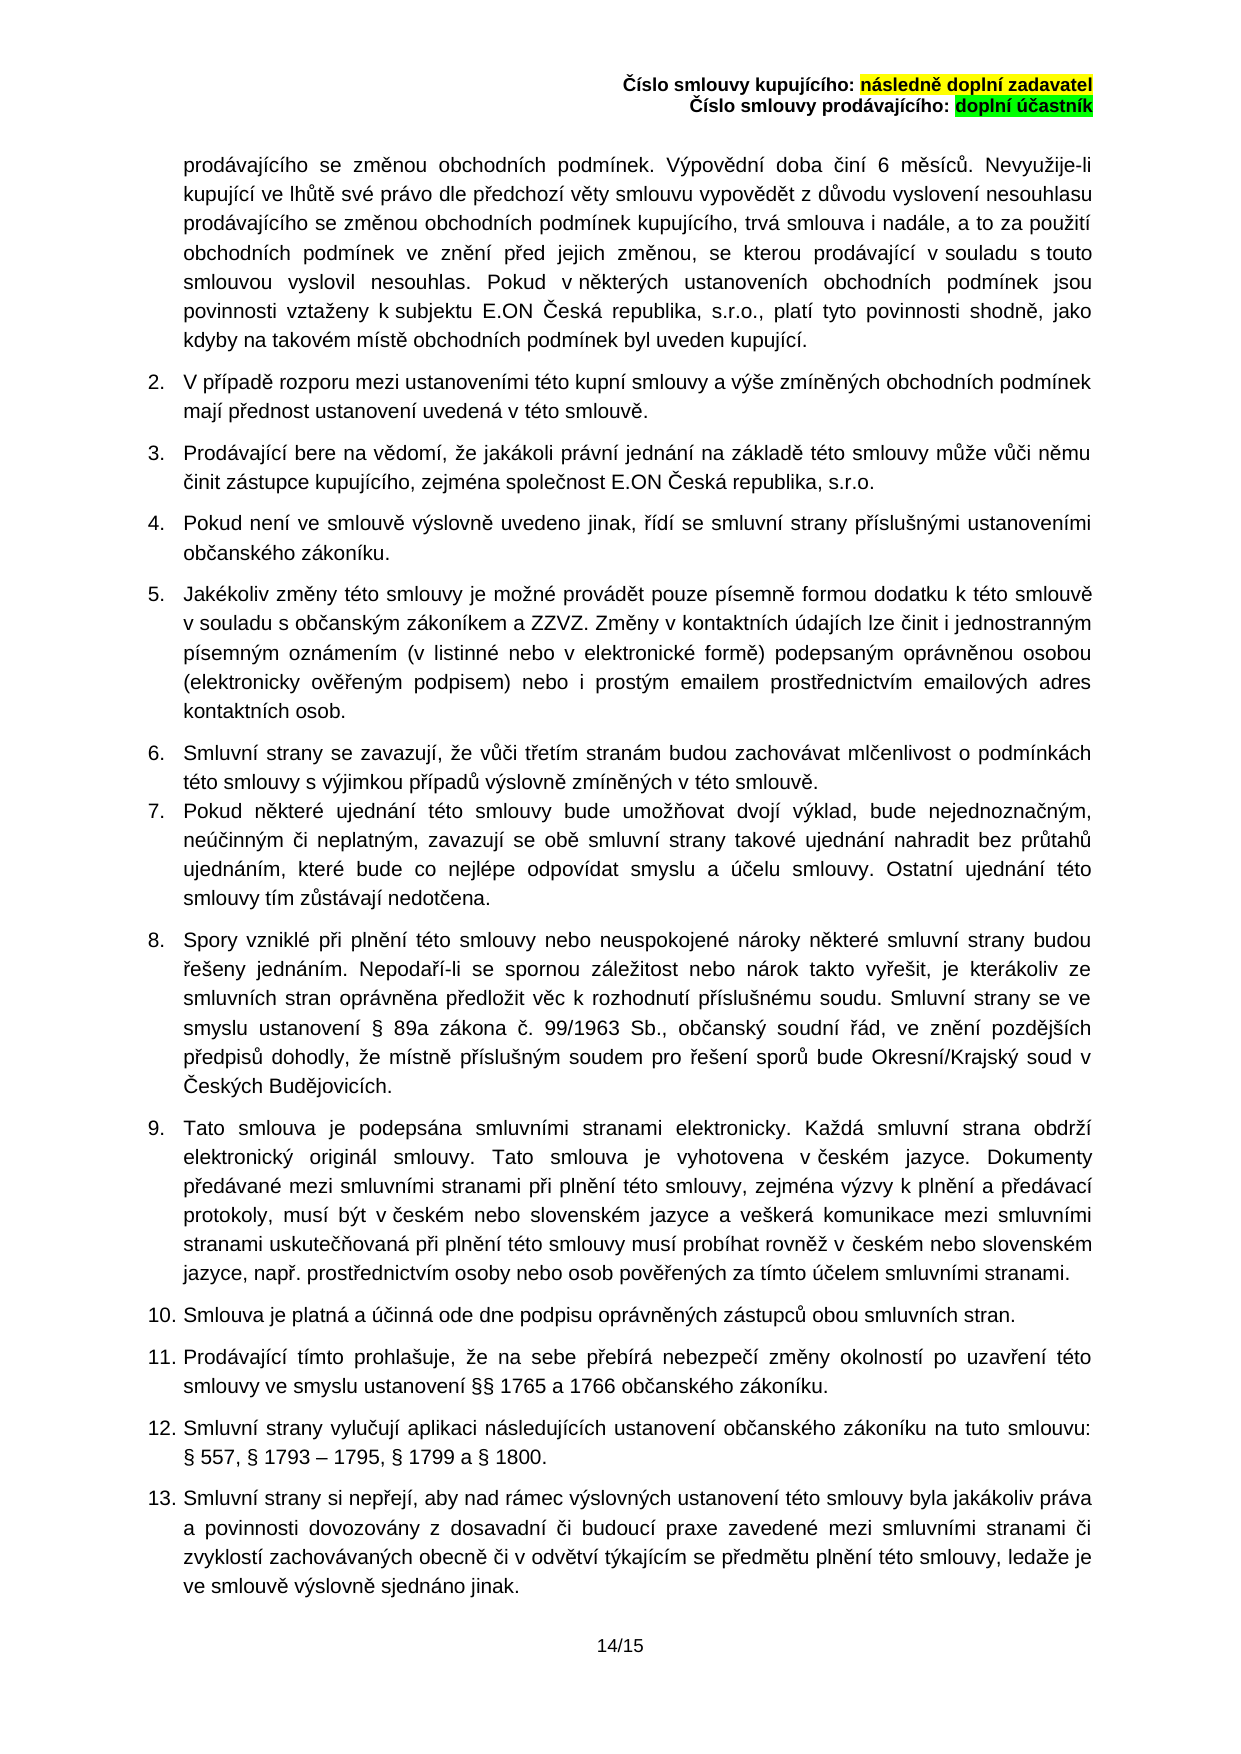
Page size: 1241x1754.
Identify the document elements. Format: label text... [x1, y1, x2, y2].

list Smluvní strany se zavazují, že vůči třetím stranám budou zachovávat mlčenlivost o podmínkách této smlouvy s výjimkou případů výslovně zmíněných v této smlouvě. [148, 735, 1093, 793]
list Tato smlouva je podepsána smluvními stranami elektronicky. Každá smluvní strana obdrží elektronický originál smlouvy. Tato smlouva je vyhotovena v českém jazyce. Dokumenty předávané mezi smluvními stranami při plnění této smlouvy, zejména výzvy k plnění a předávací protokoly, musí být v českém nebo slovenském jazyce a veškerá komunikace mezi smluvními stranami uskutečňovaná při plnění této smlouvy musí probíhat rovněž v českém nebo slovenském jazyce, např. prostřednictvím osoby nebo osob pověřených za tímto účelem smluvními stranami. [148, 1110, 1093, 1285]
list Spory vzniklé při plnění této smlouvy nebo neuspokojené nároky některé smluvní strany budou řešeny jednáním. Nepodaří-li se spornou záležitost nebo nárok takto vyřešit, je kterákoliv ze smluvních stran oprávněna předložit věc k rozhodnutí příslušnému soudu. Smluvní strany se ve smyslu ustanovení § 89a zákona č. 99/1963 Sb., občanský soudní řád, ve znění pozdějších předpisů dohodly, že místně příslušným soudem pro řešení sporů bude Okresní/Krajský soud v Českých Budějovicích. [148, 923, 1093, 1098]
list Prodávající bere na vědomí, že jakákoli právní jednání na základě této smlouvy může vůči němu činit zástupce kupujícího, zejména společnost E.ON Česká republika, s.r.o. [148, 435, 1093, 493]
list Pokud některé ujednání této smlouvy bude umožňovat dvojí výklad, bude nejednoznačným, neúčinným či neplatným, zavazují se obě smluvní strany takové ujednání nahradit bez průtahů ujednáním, které bude co nejlépe odpovídat smyslu a účelu smlouvy. Ostatní ujednání této smlouvy tím zůstávají nedotčena. [148, 793, 1093, 910]
list Smlouva je platná a účinná ode dne podpisu oprávněných zástupců obou smluvních stran. [148, 1298, 1093, 1327]
list Pokud není ve smlouvě výslovně uvedeno jinak, řídí se smluvní strany příslušnými ustanoveními občanského zákoníku. [148, 506, 1093, 564]
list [148, 148, 1093, 352]
list Prodávající tímto prohlašuje, že na sebe přebírá nebezpečí změny okolností po uzavření této smlouvy ve smyslu ustanovení §§ 1765 a 1766 občanského zákoníku. [148, 1339, 1093, 1398]
list V případě rozporu mezi ustanoveními této kupní smlouvy a výše zmíněných obchodních podmínek mají přednost ustanovení uvedená v této smlouvě. [148, 364, 1093, 423]
list Smluvní strany vylučují aplikaci následujících ustanovení občanského zákoníku na tuto smlouvu: § 557, § 1793 – 1795, § 1799 a § 1800. [148, 1410, 1093, 1468]
list Smluvní strany si nepřejí, aby nad rámec výslovných ustanovení této smlouvy byla jakákoliv práva a povinnosti dovozovány z dosavadní či budoucí praxe zavedené mezi smluvními stranami či zvyklostí zachovávaných obecně či v odvětví týkajícím se předmětu plnění této smlouvy, ledaže je ve smlouvě výslovně sjednáno jinak. [148, 1481, 1093, 1598]
list Jakékoliv změny této smlouvy je možné provádět pouze písemně formou dodatku k této smlouvě v souladu s občanským zákoníkem a ZZVZ. Změny v kontaktních údajích lze činit i jednostranným písemným oznámením (v listinné nebo v elektronické formě) podepsaným oprávněnou osobou (elektronicky ověřeným podpisem) nebo i prostým emailem prostřednictvím emailových adres kontaktních osob. [148, 577, 1093, 723]
